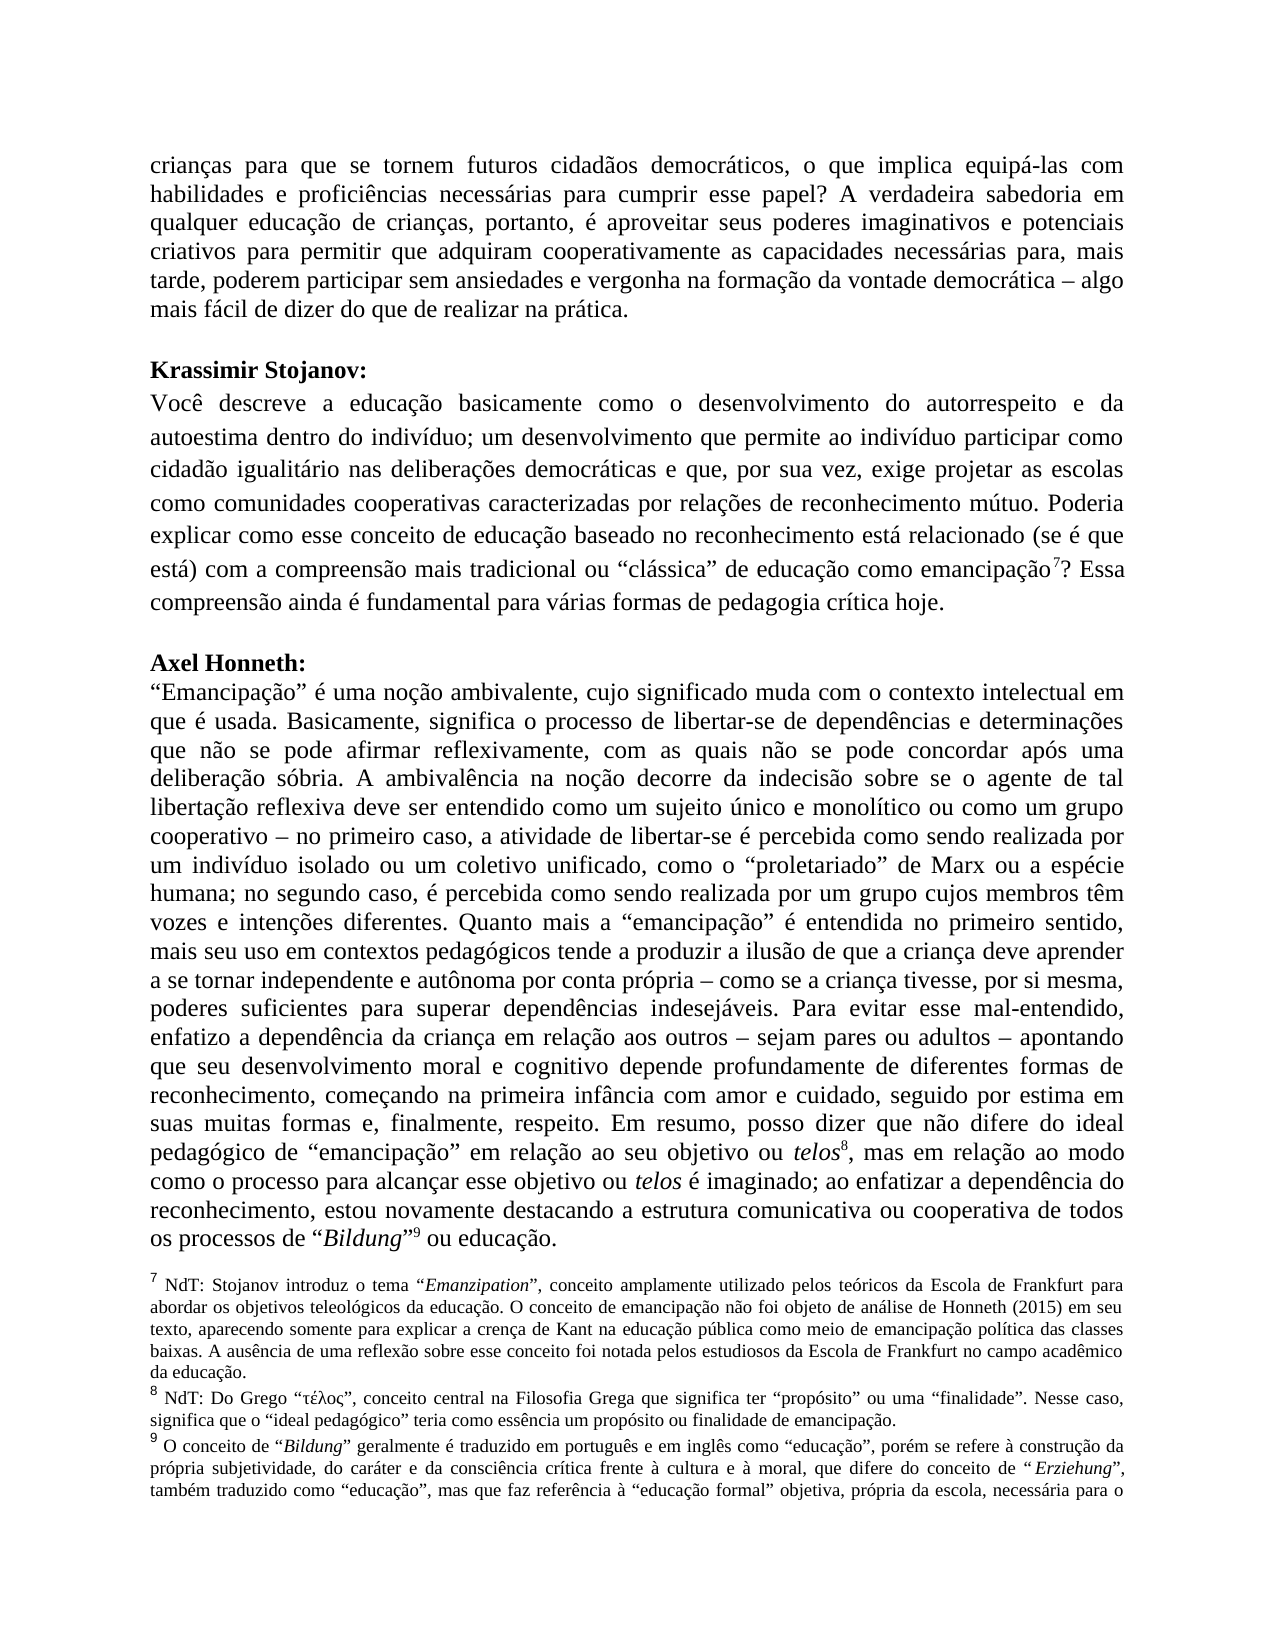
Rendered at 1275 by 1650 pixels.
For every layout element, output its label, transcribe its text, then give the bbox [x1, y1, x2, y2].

text Krassimir Stojanov: [150, 356, 1125, 384]
text Axel Honneth: [150, 648, 1125, 677]
text Você descreve a educação basicamente como o desenvolvimento do autorrespeito e da autoestima dentro do indivíduo; um desenvolvimento que permite ao indivíduo participar como cidadão igualitário nas deliberações democráticas e que, por sua vez, exige projetar as escolas como comunidades cooperativas caracterizadas por relações de reconhecimento mútuo. Poderia explicar como esse conceito de educação baseado no reconhecimento está relacionado (se é que está) com a compreensão mais tradicional ou “clássica” de educação como emancipação? Essa compreensão ainda é fundamental para várias formas de pedagogia crítica hoje. [150, 388, 1125, 615]
text “Emancipação” é uma noção ambivalente, cujo significado muda com o contexto intelectual em que é usada. Basicamente, significa o processo de libertar-se de dependências e determinações que não se pode afirmar reflexivamente, com as quais não se pode concordar após uma deliberação sóbria. A ambivalência na noção decorre da indecisão sobre se o agente de tal libertação reflexiva deve ser entendido como um sujeito único e monolítico ou como um grupo cooperativo – no primeiro caso, a atividade de libertar-se é percebida como sendo realizada por um indivíduo isolado ou um coletivo unificado, como o “proletariado” de Marx ou a espécie humana; no segundo caso, é percebida como sendo realizada por um grupo cujos membros têm vozes e intenções diferentes. Quanto mais a “emancipação” é entendida no primeiro sentido, mais seu uso em contextos pedagógicos tende a produzir a ilusão de que a criança deve aprender a se tornar independente e autônoma por conta própria – como se a criança tivesse, por si mesma, poderes suficientes para superar dependências indesejáveis. Para evitar esse mal-entendido, enfatizo a dependência da criança em relação aos outros – sejam pares ou adultos – apontando que seu desenvolvimento moral e cognitivo depende profundamente de diferentes formas de reconhecimento, começando na primeira infância com amor e cuidado, seguido por estima em suas muitas formas e, finalmente, respeito. Em resumo, posso dizer que não difere do ideal pedagógico de “emancipação” em relação ao seu objetivo ou telos, mas em relação ao modo como o processo para alcançar esse objetivo ou telos é imaginado; ao enfatizar a dependência do reconhecimento, estou novamente destacando a estrutura comunicativa ou cooperativa de todos os processos de “Bildung” ou educação. [150, 677, 1125, 1252]
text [150, 150, 1125, 322]
